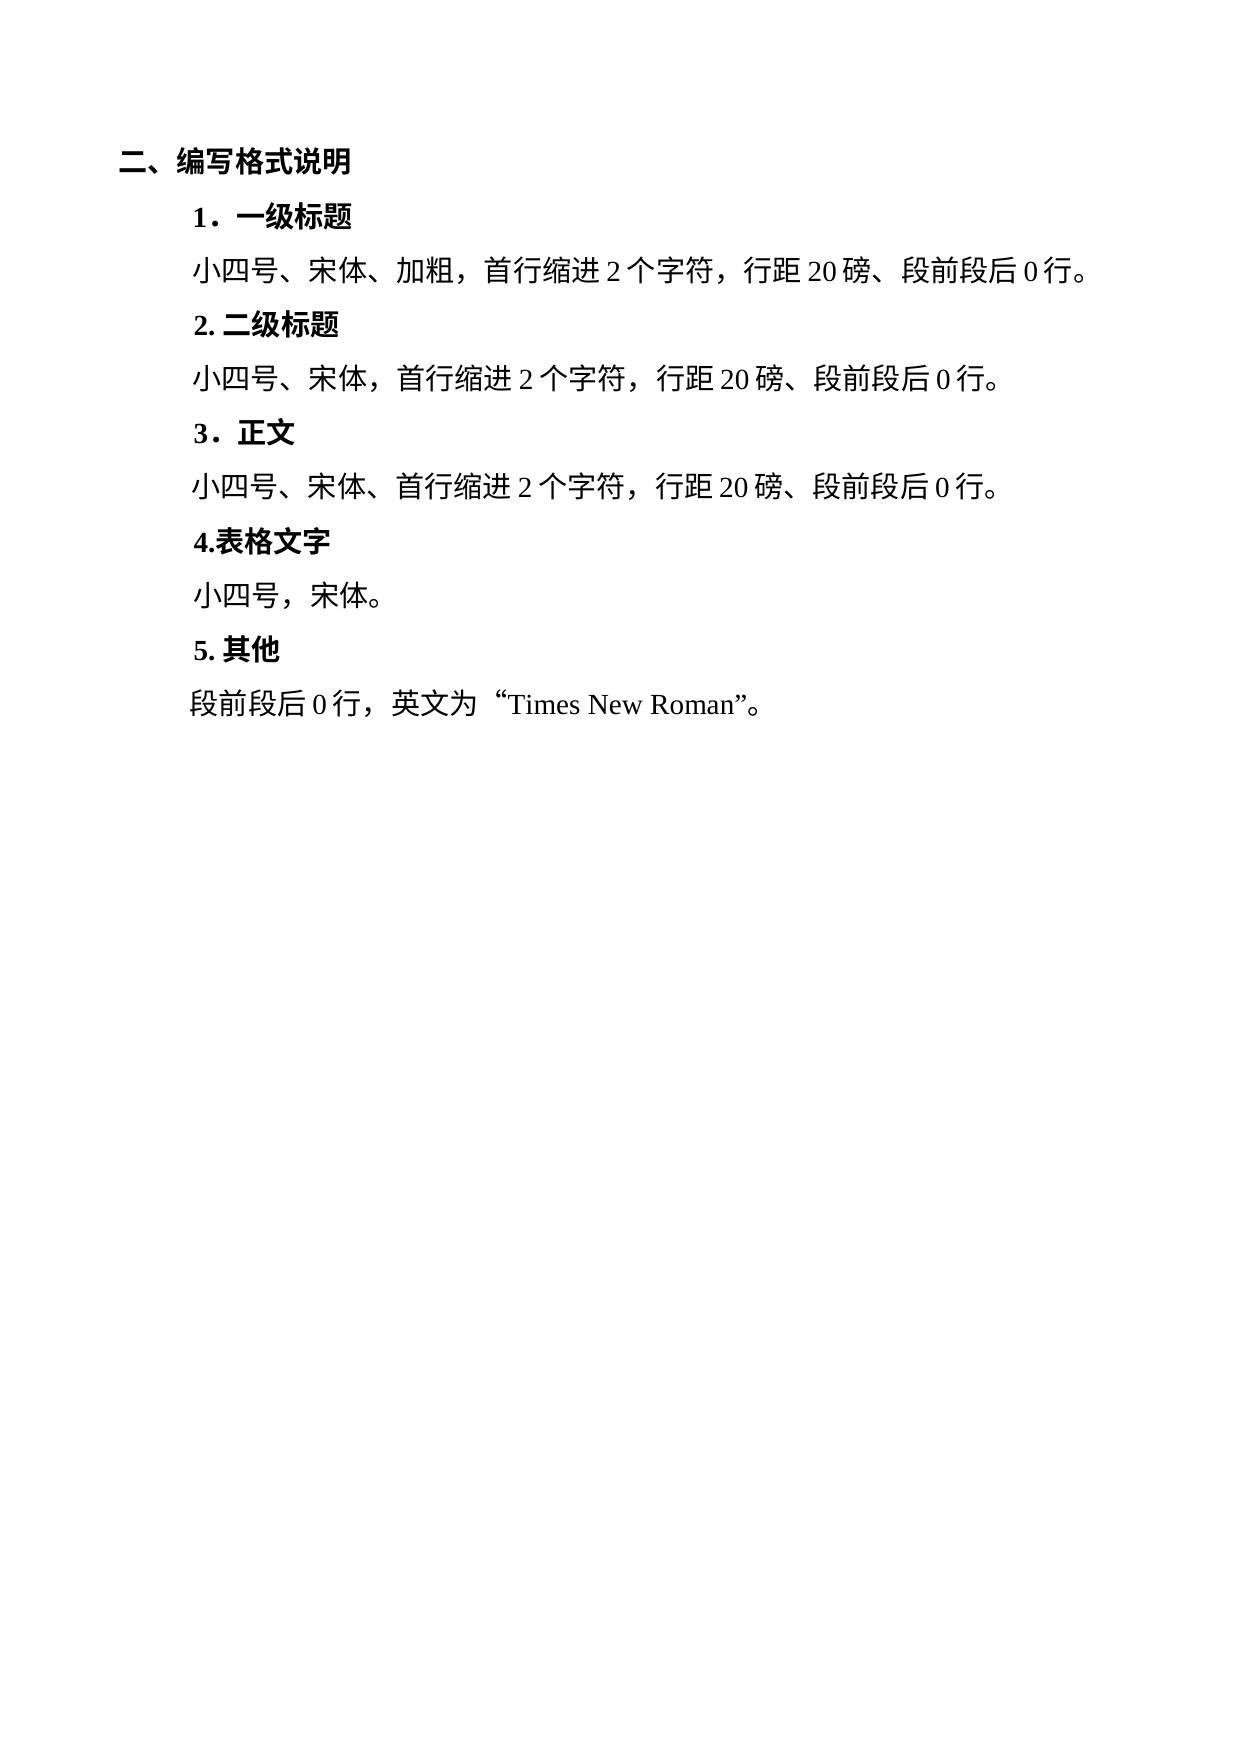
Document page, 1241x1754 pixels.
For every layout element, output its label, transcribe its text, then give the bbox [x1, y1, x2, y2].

text 二、编写格式说明 [118, 129, 1122, 184]
text 小四号、宋体、首行缩进2个字符，行距20磅、段前段后0行。 [118, 454, 1122, 509]
text 3．正文 [120, 400, 1122, 454]
text 5. 其他 [120, 617, 1122, 671]
text 小四号、宋体、加粗，首行缩进2个字符，行距20磅、段前段后0行。 [119, 238, 1122, 292]
text 小四号、宋体，首行缩进2个字符，行距20磅、段前段后0行。 [119, 346, 1122, 400]
text 小四号，宋体。 [120, 563, 1122, 617]
text 1．一级标题 [119, 184, 1122, 238]
text 段前段后0行，英文为“Times New Roman”。 [118, 671, 1122, 725]
text 2. 二级标题 [120, 292, 1122, 346]
text 4.表格文字 [120, 509, 1122, 563]
